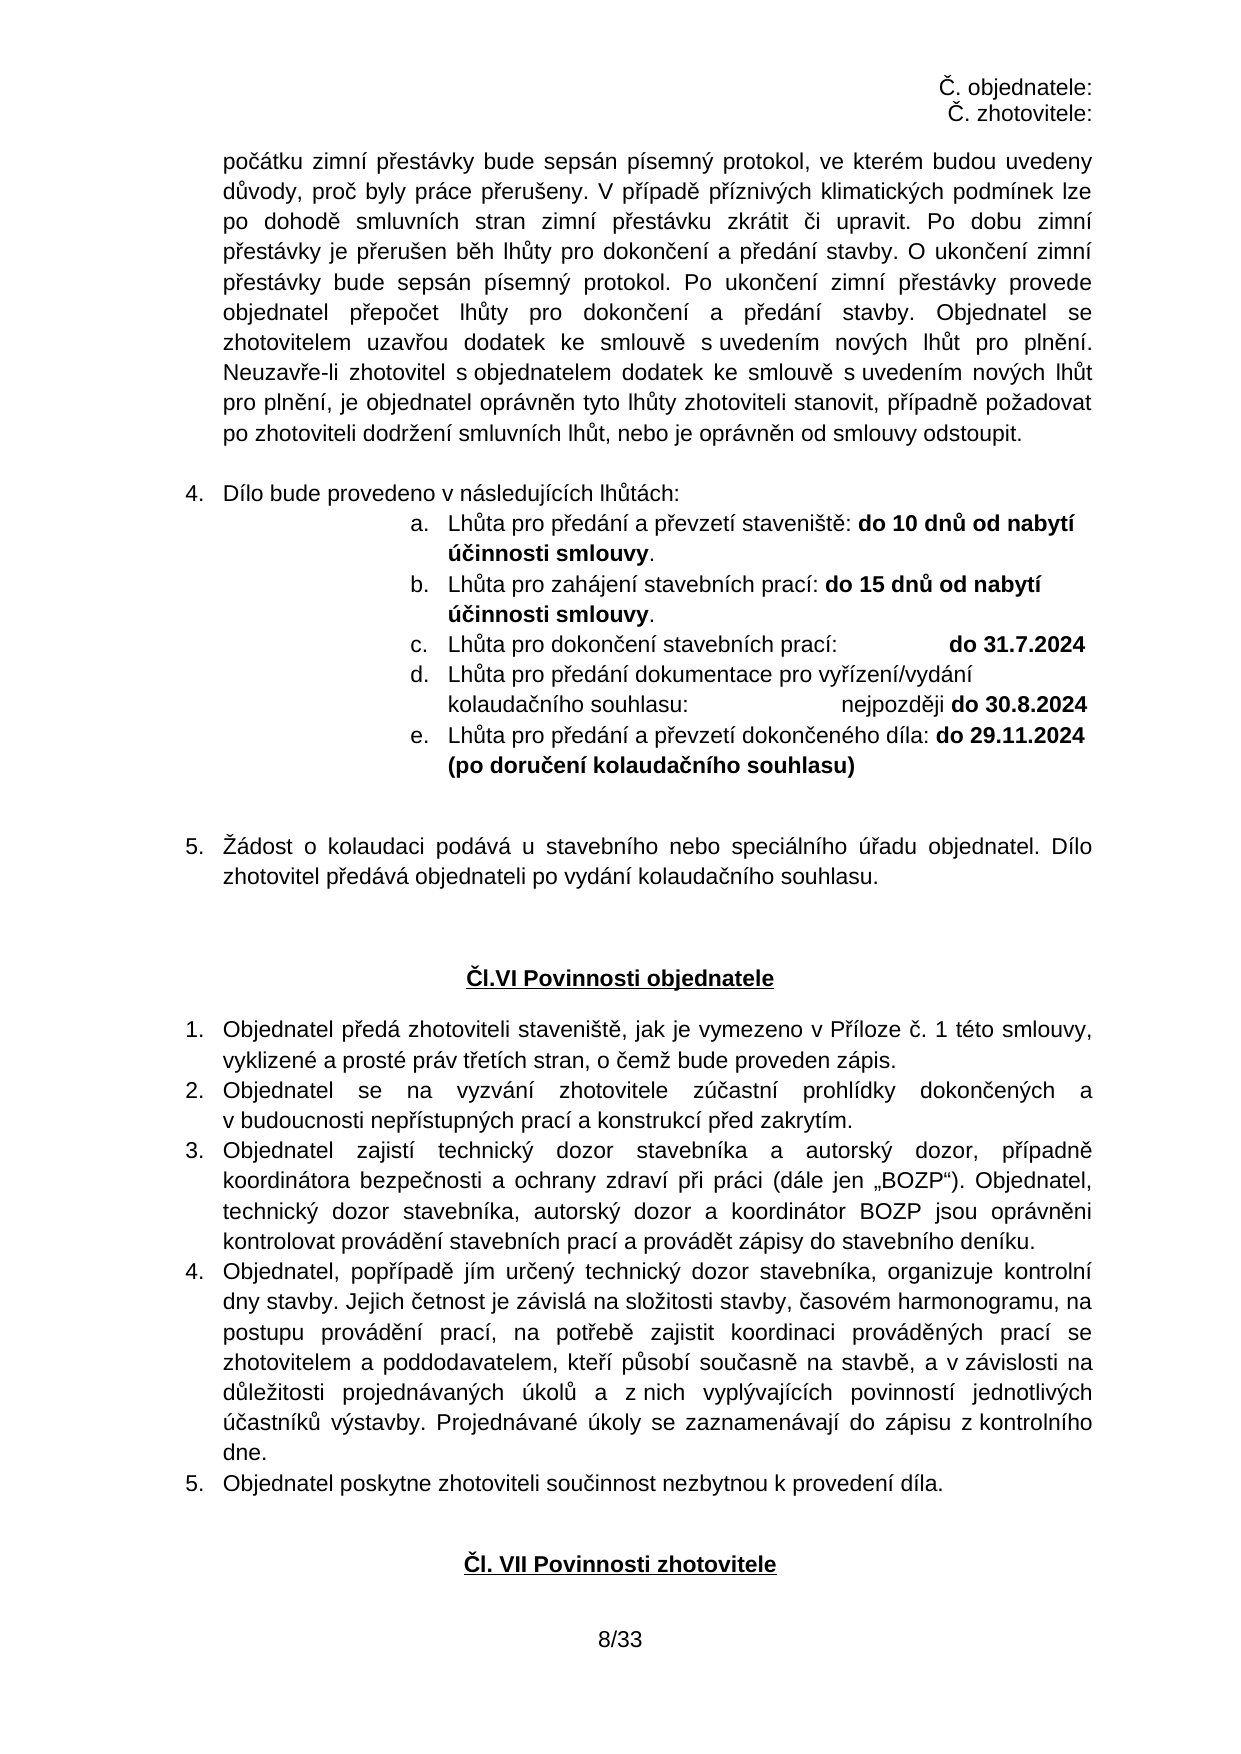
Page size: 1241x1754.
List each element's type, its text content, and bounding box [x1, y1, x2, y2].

list Žádost o kolaudaci podává u stavebního nebo speciálního úřadu objednatel. Dílo zhotovitel předává objednateli po vydání kolaudačního souhlasu. [185, 833, 1093, 889]
text Čl.VI Povinnosti objednatele [148, 965, 1093, 992]
list Objednatel poskytne zhotoviteli součinnost nezbytnou k provedení díla. [185, 1469, 1093, 1496]
list Lhůta pro předání dokumentace pro vyřízení/vydání kolaudačního souhlasu: nejpozději do 30.8.2024 [410, 661, 1093, 718]
list Lhůta pro předání a převzetí dokončeného díla: do 29.11.2024 (po doručení kolaudačního souhlasu) [410, 722, 1093, 778]
list Objednatel předá zhotoviteli staveniště, jak je vymezeno v Příloze č. 1 této smlouvy, vyklizené a prosté práv třetích stran, o čemž bude proveden zápis. [185, 1016, 1093, 1073]
list Objednatel, popřípadě jím určený technický dozor stavebníka, organizuje kontrolní dny stavby. Jejich četnost je závislá na složitosti stavby, časovém harmonogramu, na postupu provádění prací, na potřebě zajistit koordinaci prováděných prací se zhotovitelem a poddodavatelem, kteří působí současně na stavbě, a v závislosti na důležitosti projednávaných úkolů a z nich vyplývajících povinností jednotlivých účastníků výstavby. Projednávané úkoly se zaznamenávají do zápisu z kontrolního dne. [185, 1258, 1093, 1466]
list Lhůta pro předání a převzetí staveniště: do 10 dnů od nabytí účinnosti smlouvy. [410, 510, 1093, 567]
list Objednatel se na vyzvání zhotovitele zúčastní prohlídky dokončených a v budoucnosti nepřístupných prací a konstrukcí před zakrytím. [185, 1077, 1093, 1133]
list Lhůta pro zahájení stavebních prací: do 15 dnů od nabytí účinnosti smlouvy. [410, 571, 1093, 627]
text Čl. VII Povinnosti zhotovitele [148, 1551, 1093, 1577]
list Lhůta pro dokončení stavebních prací: do 31.7.2024 [410, 631, 1093, 657]
list Objednatel zajistí technický dozor stavebníka a autorský dozor, případně koordinátora bezpečnosti a ochrany zdraví při práci (dále jen „BOZP“). Objednatel, technický dozor stavebníka, autorský dozor a koordinátor BOZP jsou oprávněni kontrolovat provádění stavebních prací a provádět zápisy do stavebního deníku. [185, 1137, 1093, 1254]
list Dílo bude provedeno v následujících lhůtách: [185, 480, 1093, 506]
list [185, 148, 1093, 446]
